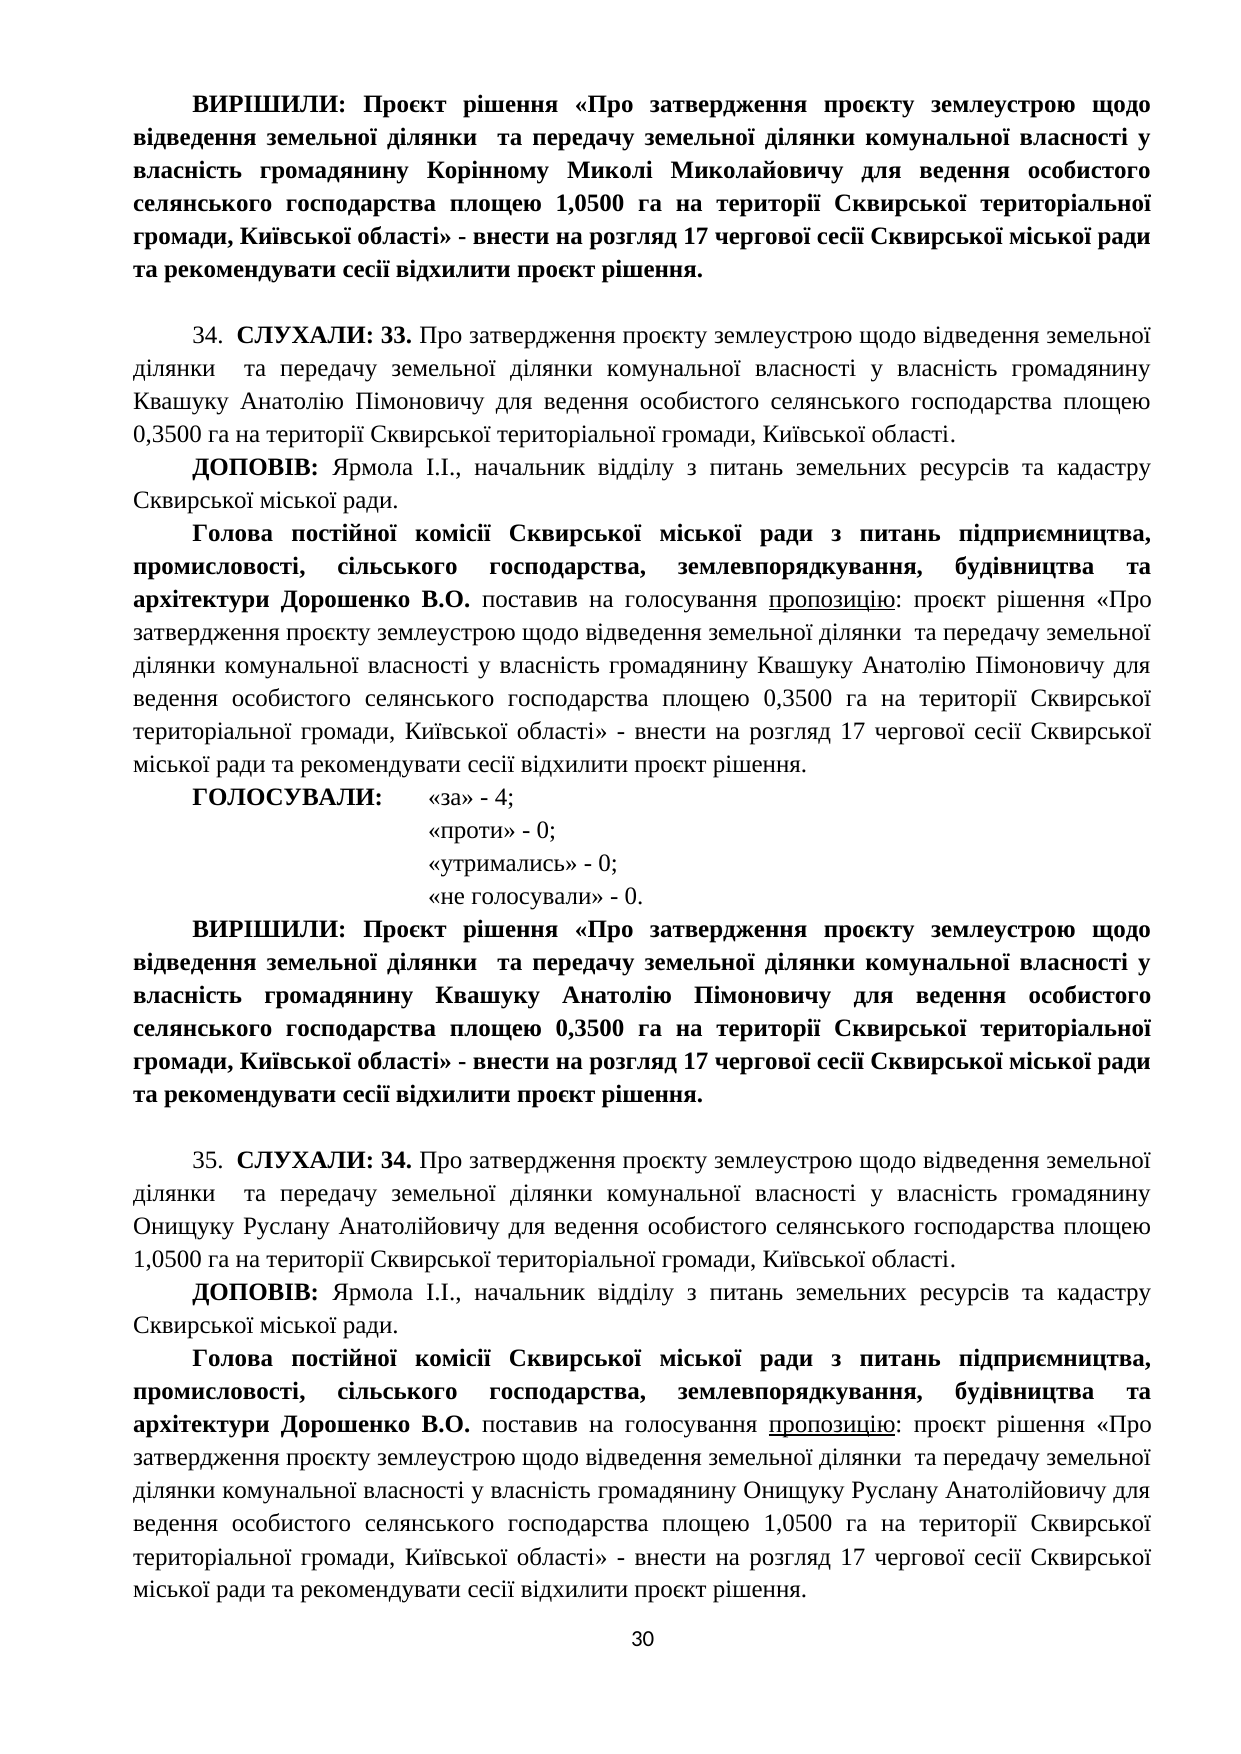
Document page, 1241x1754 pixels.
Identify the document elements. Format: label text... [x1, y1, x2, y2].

text ДОПОВІВ: Ярмола І.І., начальник відділу з питань земельних ресурсів та кадастру Сквирської міської ради. [133, 452, 1152, 514]
text ВИРІШИЛИ: Проєкт рішення «Про затвердження проєкту землеустрою щодо відведення земельної ділянки та передачу земельної ділянки комунальної власності у власність громадянину Корінному Миколі Миколайовичу для ведення особистого селянського господарства площею 1,0500 га на території Сквирської територіальної громади, Київської області» - внести на розгляд 17 чергової сесії Сквирської міської ради та рекомендувати сесії відхилити проєкт рішення. [133, 89, 1152, 282]
list СЛУХАЛИ: 33. Про затвердження проєкту землеустрою щодо відведення земельної ділянки та передачу земельної ділянки комунальної власності у власність громадянину Квашуку Анатолію Пімоновичу для ведення особистого селянського господарства площею 0,3500 га на території Сквирської територіальної громади, Київської області. [133, 320, 1152, 448]
text Голова постійної комісії Сквирської міської ради з питань підприємництва, промисловості, сільського господарства, землевпорядкування, будівництва та архітектури Дорошенко В.О. поставив на голосування пропозицію: проєкт рішення «Про затвердження проєкту землеустрою щодо відведення земельної ділянки та передачу земельної ділянки комунальної власності у власність громадянину Квашуку Анатолію Пімоновичу для ведення особистого селянського господарства площею 0,3500 га на території Сквирської територіальної громади, Київської області» - внести на розгляд 17 чергової сесії Сквирської міської ради та рекомендувати сесії відхилити проєкт рішення. [133, 518, 1152, 778]
text «утримались» - 0; [133, 848, 1152, 877]
text ГОЛОСУВАЛИ: «за» - 4; [133, 782, 1152, 811]
text «не голосували» - 0. [133, 881, 1152, 910]
text ДОПОВІВ: Ярмола І.І., начальник відділу з питань земельних ресурсів та кадастру Сквирської міської ради. [133, 1277, 1152, 1339]
list СЛУХАЛИ: 34. Про затвердження проєкту землеустрою щодо відведення земельної ділянки та передачу земельної ділянки комунальної власності у власність громадянину Онищуку Руслану Анатолійовичу для ведення особистого селянського господарства площею 1,0500 га на території Сквирської територіальної громади, Київської області. [133, 1145, 1152, 1273]
text «проти» - 0; [133, 815, 1152, 844]
text ВИРІШИЛИ: Проєкт рішення «Про затвердження проєкту землеустрою щодо відведення земельної ділянки та передачу земельної ділянки комунальної власності у власність громадянину Квашуку Анатолію Пімоновичу для ведення особистого селянського господарства площею 0,3500 га на території Сквирської територіальної громади, Київської області» - внести на розгляд 17 чергової сесії Сквирської міської ради та рекомендувати сесії відхилити проєкт рішення. [133, 914, 1152, 1108]
text Голова постійної комісії Сквирської міської ради з питань підприємництва, промисловості, сільського господарства, землевпорядкування, будівництва та архітектури Дорошенко В.О. поставив на голосування пропозицію: проєкт рішення «Про затвердження проєкту землеустрою щодо відведення земельної ділянки та передачу земельної ділянки комунальної власності у власність громадянину Онищуку Руслану Анатолійовичу для ведення особистого селянського господарства площею 1,0500 га на території Сквирської територіальної громади, Київської області» - внести на розгляд 17 чергової сесії Сквирської міської ради та рекомендувати сесії відхилити проєкт рішення. [133, 1343, 1152, 1603]
